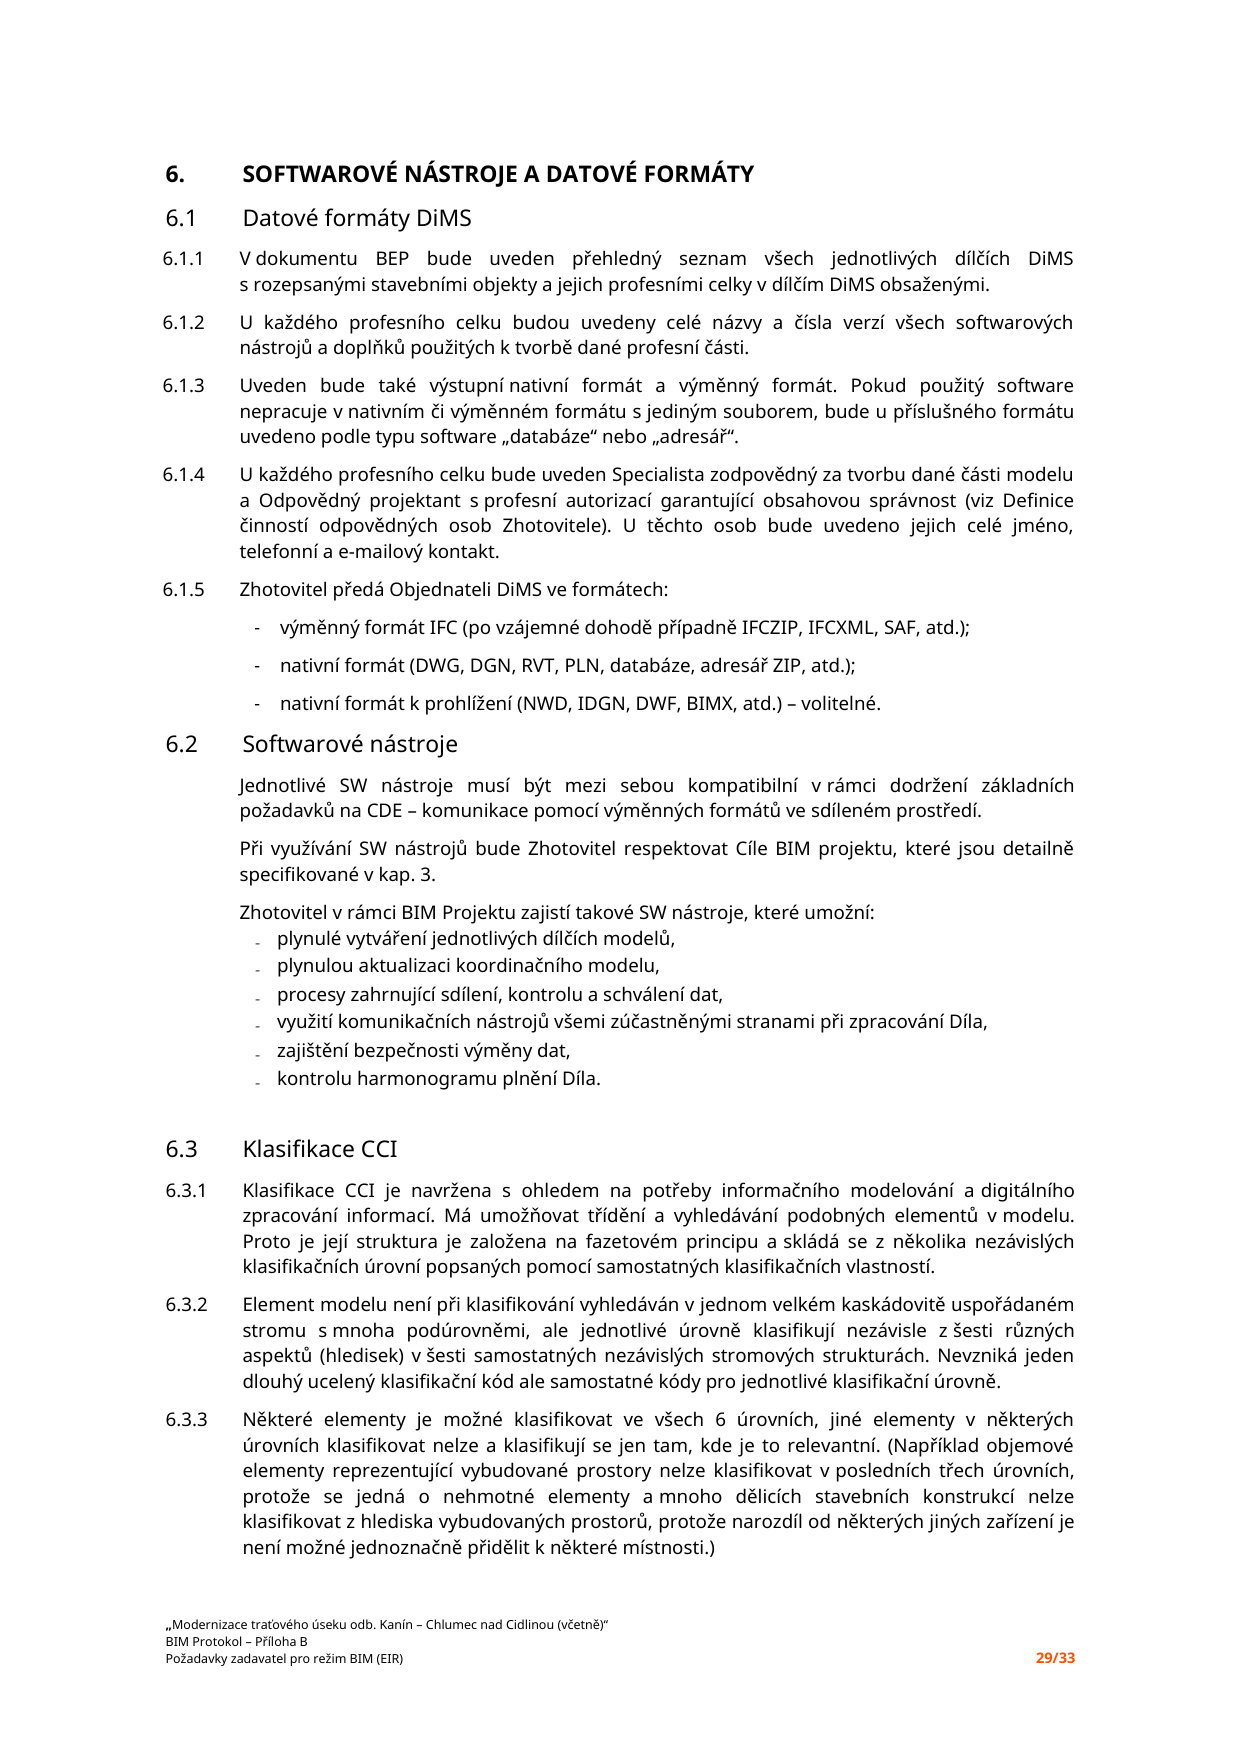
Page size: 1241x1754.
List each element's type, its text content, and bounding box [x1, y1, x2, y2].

list nativní formát (DWG, DGN, RVT, PLN, databáze, adresář ZIP, atd.); [254, 652, 1075, 678]
list procesy zahrnující sdílení, kontrolu a schválení dat, [254, 981, 1075, 1006]
text Zhotovitel předá Objednateli DiMS ve formátech: [162, 576, 1075, 602]
text Zhotovitel v rámci BIM Projektu zajistí takové SW nástroje, které umožní: [165, 899, 1075, 925]
text Jednotlivé SW nástroje musí být mezi sebou kompatibilní v rámci dodržení základních požadavků na CDE – komunikace pomocí výměnných formátů ve sdíleném prostředí. [239, 772, 1075, 823]
text U každého profesního celku budou uvedeny celé názvy a čísla verzí všech softwarových nástrojů a doplňků použitých k tvorbě dané profesní části. [162, 309, 1075, 360]
list zajištění bezpečnosti výměny dat, [254, 1037, 1075, 1062]
list plynulou aktualizaci koordinačního modelu, [254, 953, 1075, 978]
text Softwarové nástroje [165, 728, 1075, 760]
text Některé elementy je možné klasifikovat ve všech 6 úrovních, jiné elementy v některých úrovních klasifikovat nelze a klasifikují se jen tam, kde je to relevantní. (Například objemové elementy reprezentující vybudované prostory nelze klasifikovat v posledních třech úrovních, protože se jedná o nehmotné elementy a mnoho dělicích stavebních konstrukcí nelze klasifikovat z hlediska vybudovaných prostorů, protože narozdíl od některých jiných zařízení je není možné jednoznačně přidělit k některé místnosti.) [165, 1406, 1075, 1559]
text U každého profesního celku bude uveden Specialista zodpovědný za tvorbu dané části modelu a Odpovědný projektant s profesní autorizací garantující obsahovou správnost (viz Definice činností odpovědných osob Zhotovitele). U těchto osob bude uvedeno jejich celé jméno, telefonní a e-mailový kontakt. [162, 462, 1075, 564]
text Uveden bude také výstupní nativní formát a výměnný formát. Pokud použitý software nepracuje v nativním či výměnném formátu s jediným souborem, bude u příslušného formátu uvedeno podle typu software „databáze“ nebo „adresář“. [162, 373, 1075, 449]
list výměnný formát IFC (po vzájemné dohodě případně IFCZIP, IFCXML, SAF, atd.); [254, 614, 1075, 640]
list plynulé vytváření jednotlivých dílčích modelů, [254, 925, 1075, 950]
text Element modelu není při klasifikování vyhledáván v jednom velkém kaskádovitě uspořádaném stromu s mnoha podúrovněmi, ale jednotlivé úrovně klasifikují nezávisle z šesti různých aspektů (hledisek) v šesti samostatných nezávislých stromových strukturách. Nevzniká jeden dlouhý ucelený klasifikační kód ale samostatné kódy pro jednotlivé klasifikační úrovně. [165, 1292, 1075, 1394]
text Při využívání SW nástrojů bude Zhotovitel respektovat Cíle BIM projektu, které jsou detailně specifikované v kap. 3. [239, 836, 1075, 887]
text V dokumentu BEP bude uveden přehledný seznam všech jednotlivých dílčích DiMS s rozepsanými stavebními objekty a jejich profesními celky v dílčím DiMS obsaženými. [162, 246, 1075, 297]
text Softwarové nástroje a datové formáty [165, 158, 1075, 189]
list využití komunikačních nástrojů všemi zúčastněnými stranami při zpracování Díla, [254, 1009, 1075, 1034]
text Klasifikace CCI je navržena s ohledem na potřeby informačního modelování a digitálního zpracování informací. Má umožňovat třídění a vyhledávání podobných elementů v modelu. Proto je její struktura je založena na fazetovém principu a skládá se z několika nezávislých klasifikačních úrovní popsaných pomocí samostatných klasifikačních vlastností. [165, 1177, 1075, 1279]
list kontrolu harmonogramu plnění Díla. [254, 1065, 1075, 1090]
text Klasifikace CCI [165, 1133, 1075, 1165]
text Datové formáty DiMS [165, 202, 1075, 233]
list nativní formát k prohlížení (NWD, IDGN, DWF, BIMX, atd.) – volitelné. [254, 690, 1075, 716]
